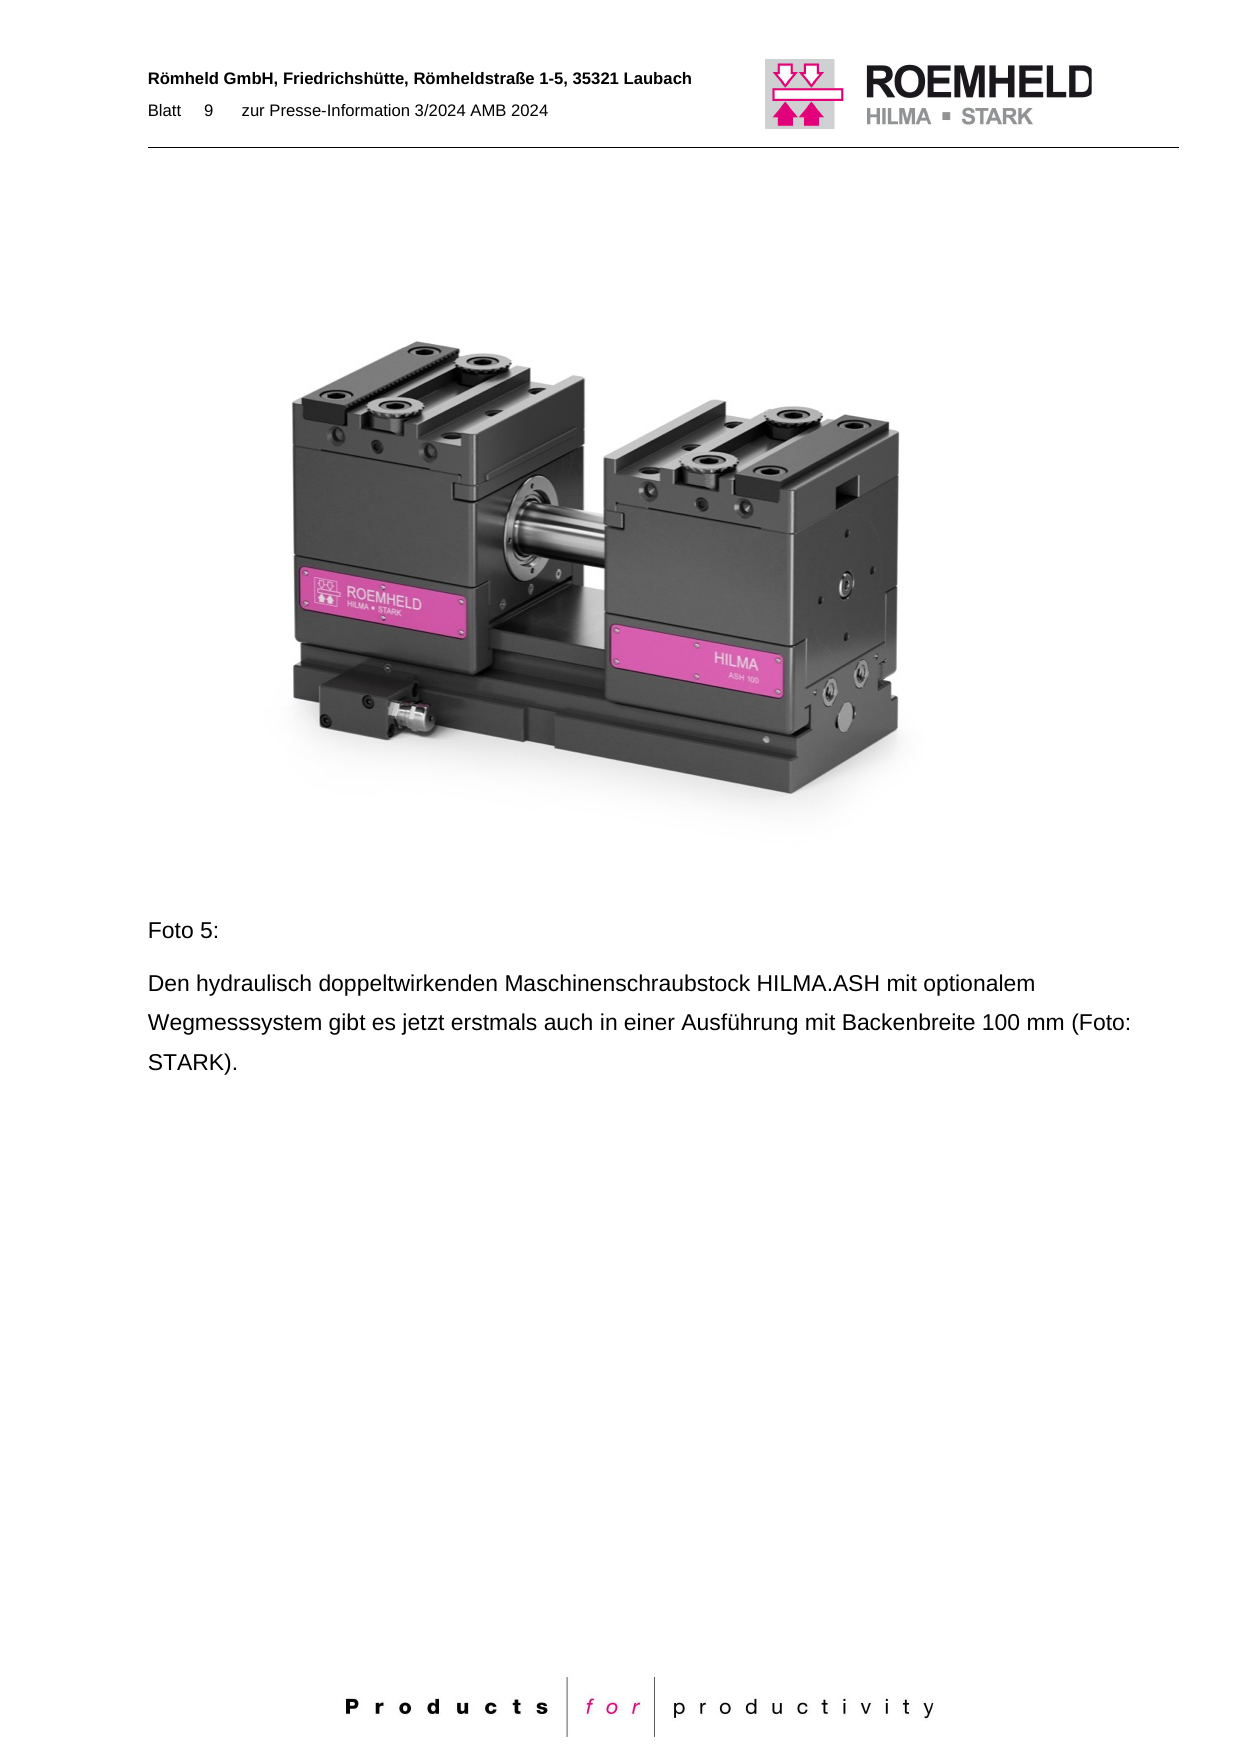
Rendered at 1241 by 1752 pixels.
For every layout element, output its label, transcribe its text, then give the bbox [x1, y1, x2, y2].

picture [763, 59, 1092, 128]
text Den hydraulisch doppeltwirkenden Maschinenschraubstock HILMA.ASH mit optionalem Wegmesssystem gibt es jetzt erstmals auch in einer Ausführung mit Backenbreite 100 mm (Foto: STARK). [148, 969, 1162, 1075]
picture [299, 1661, 990, 1747]
text Foto 5: [148, 917, 1162, 944]
picture [147, 256, 1034, 891]
